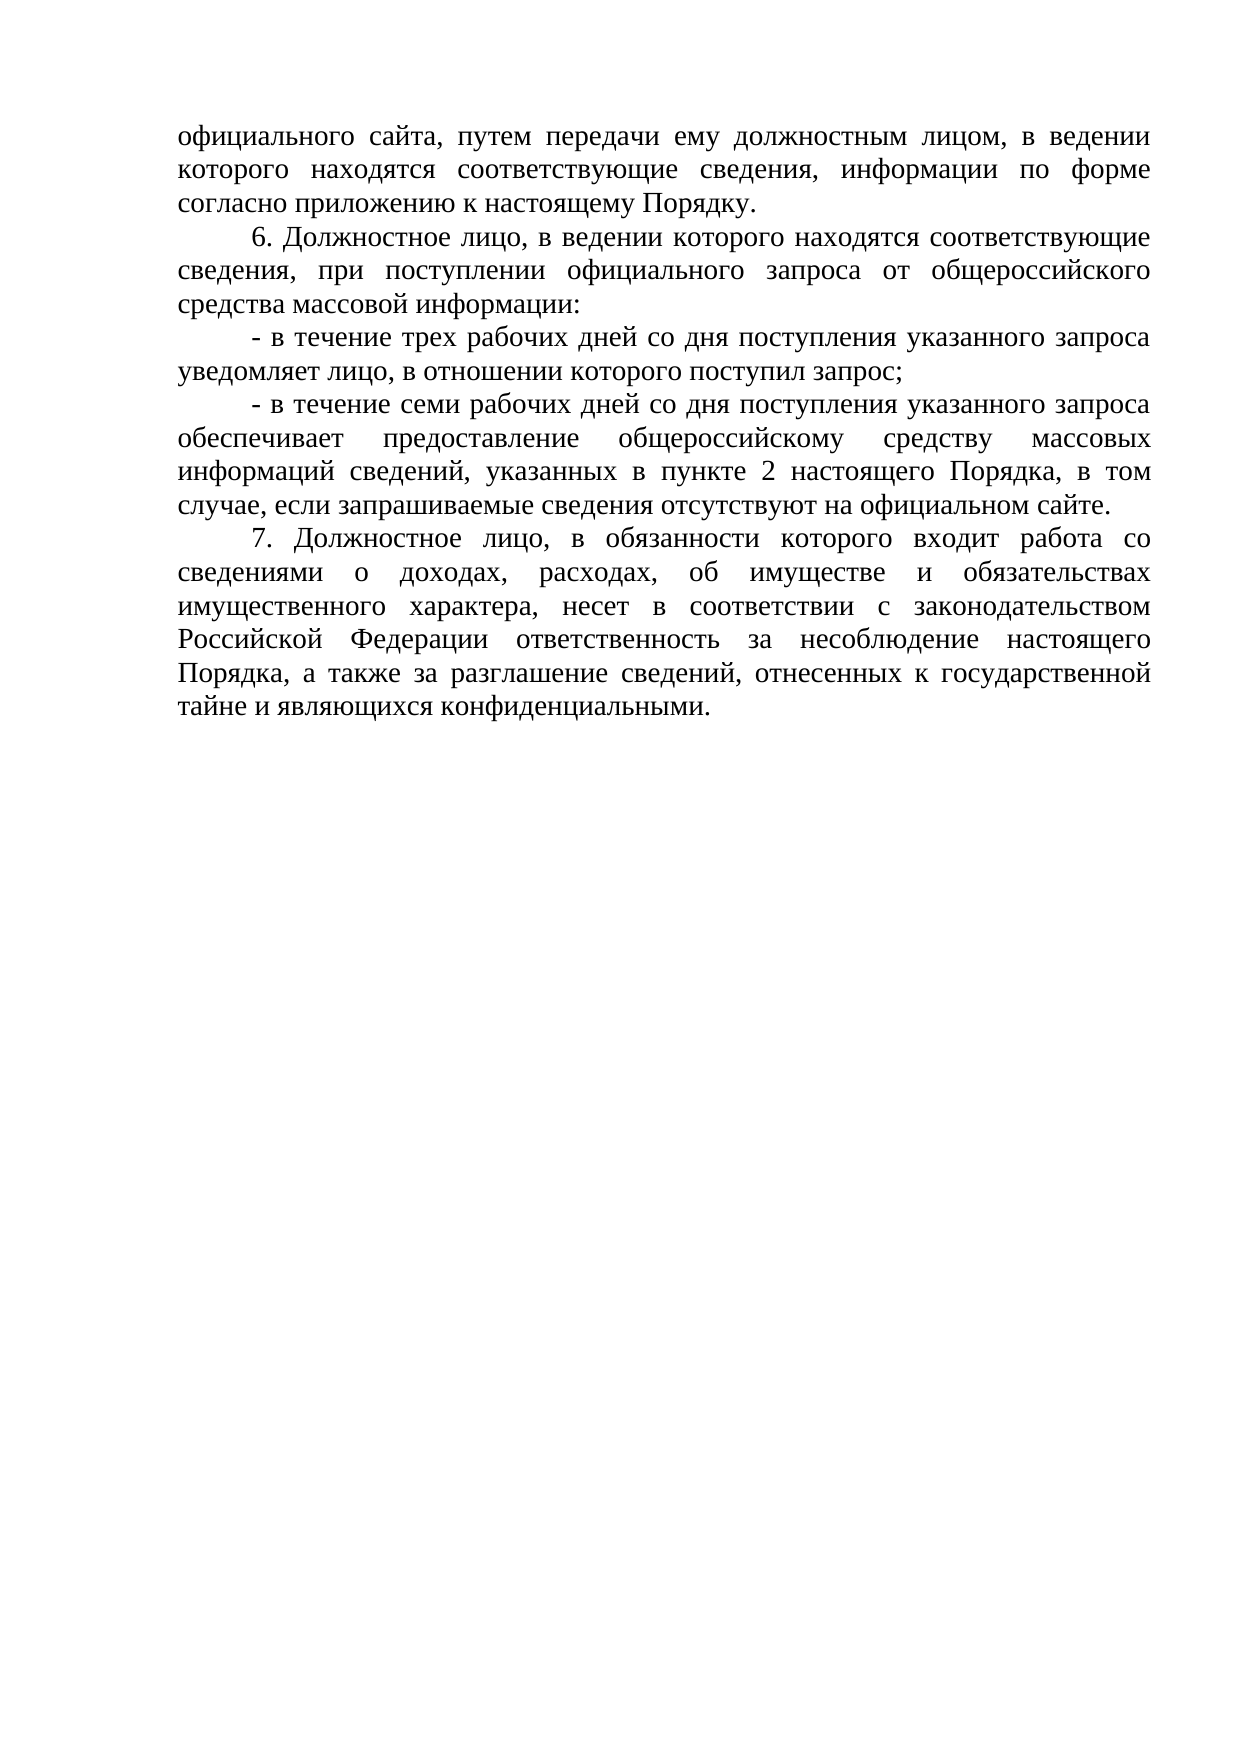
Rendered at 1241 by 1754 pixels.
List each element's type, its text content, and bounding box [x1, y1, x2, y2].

text - в течение трех рабочих дней со дня поступления указанного запроса уведомляет лицо, в отношении которого поступил запрос; [177, 319, 1152, 386]
text - в течение семи рабочих дней со дня поступления указанного запроса обеспечивает предоставление общероссийскому средству массовых информаций сведений, указанных в пункте 2 настоящего Порядка, в том случае, если запрашиваемые сведения отсутствуют на официальном сайте. [177, 386, 1152, 521]
text 6. Должностное лицо, в ведении которого находятся соответствующие сведения, при поступлении официального запроса от общероссийского средства массовой информации: [177, 219, 1152, 319]
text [177, 118, 1152, 219]
text 7. Должностное лицо, в обязанности которого входит работа со сведениями о доходах, расходах, об имуществе и обязательствах имущественного характера, несет в соответствии с законодательством Российской Федерации ответственность за несоблюдение настоящего Порядка, а также за разглашение сведений, отнесенных к государственной тайне и являющихся конфиденциальными. [177, 521, 1152, 722]
